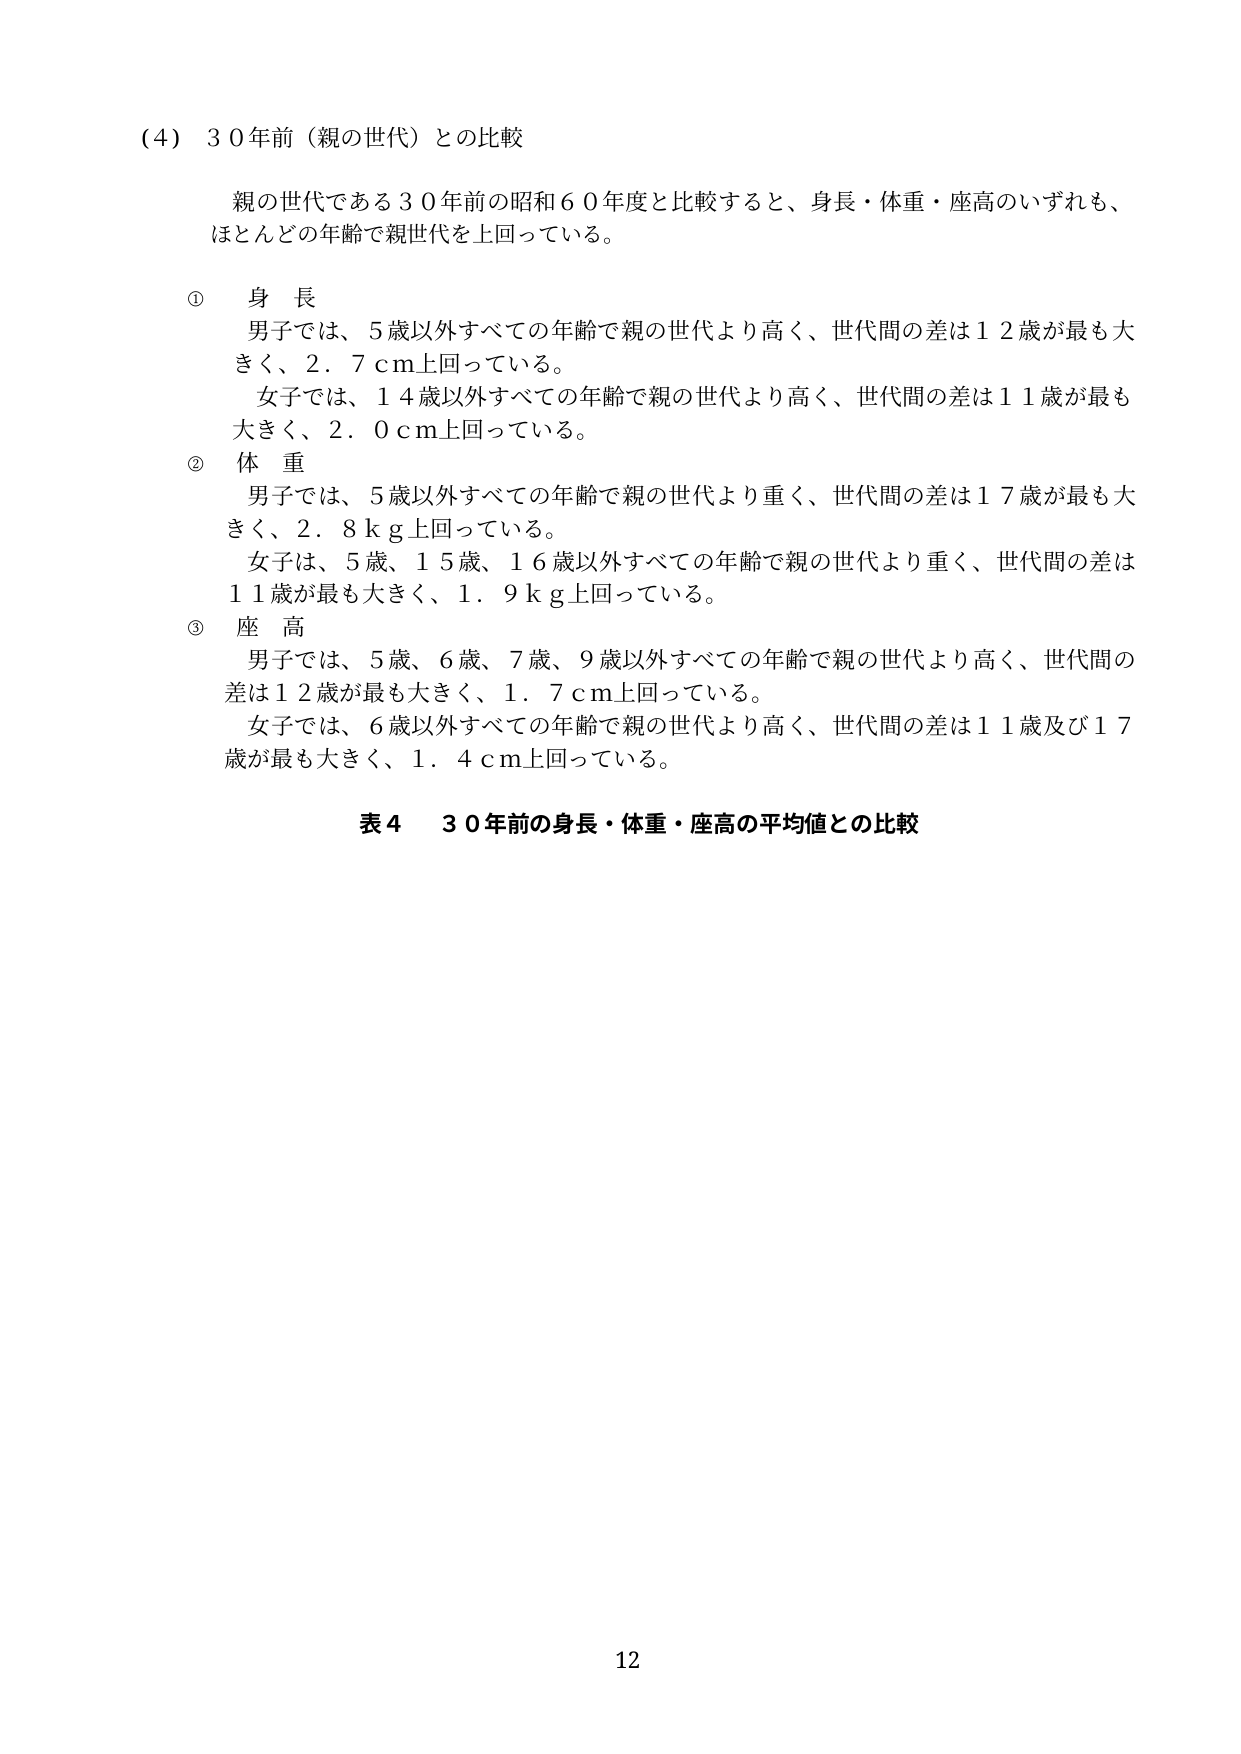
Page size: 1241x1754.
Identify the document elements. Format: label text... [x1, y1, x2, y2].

text 親の世代である３０年前の昭和６０年度と比較すると、身長・体重・座高のいずれも、ほとんどの年齢で親世代を上回っている。 [210, 184, 1137, 249]
list 女子は、５歳、１５歳、１６歳以外すべての年齢で親の世代より重く、世代間の差は１１歳が最も大きく、１．９ｋｇ上回っている。 [224, 544, 1137, 609]
list 身 長 [187, 280, 1137, 313]
text 女子では、１４歳以外すべての年齢で親の世代より高く、世代間の差は１１歳が最も大きく、２．０ｃｍ上回っている。 [164, 379, 1137, 445]
list 男子では、５歳以外すべての年齢で親の世代より重く、世代間の差は１７歳が最も大きく、２．８ｋｇ上回っている。 [224, 478, 1137, 544]
list 女子では、６歳以外すべての年齢で親の世代より高く、世代間の差は１１歳及び１７歳が最も大きく、１．４ｃｍ上回っている。 [224, 708, 1137, 774]
text 男子では、５歳以外すべての年齢で親の世代より高く、世代間の差は１２歳が最も大きく、２．７ｃｍ上回っている。 [164, 313, 1137, 379]
text 表４ ３０年前の身長・体重・座高の平均値との比較 [141, 806, 1137, 839]
text (４) ３０年前（親の世代）との比較 [141, 120, 1137, 153]
list 男子では、５歳、６歳、７歳、９歳以外すべての年齢で親の世代より高く、世代間の差は１２歳が最も大きく、１．７ｃｍ上回っている。 [224, 643, 1137, 708]
list 体 重 [187, 445, 1137, 478]
list 座 高 [187, 609, 1137, 643]
